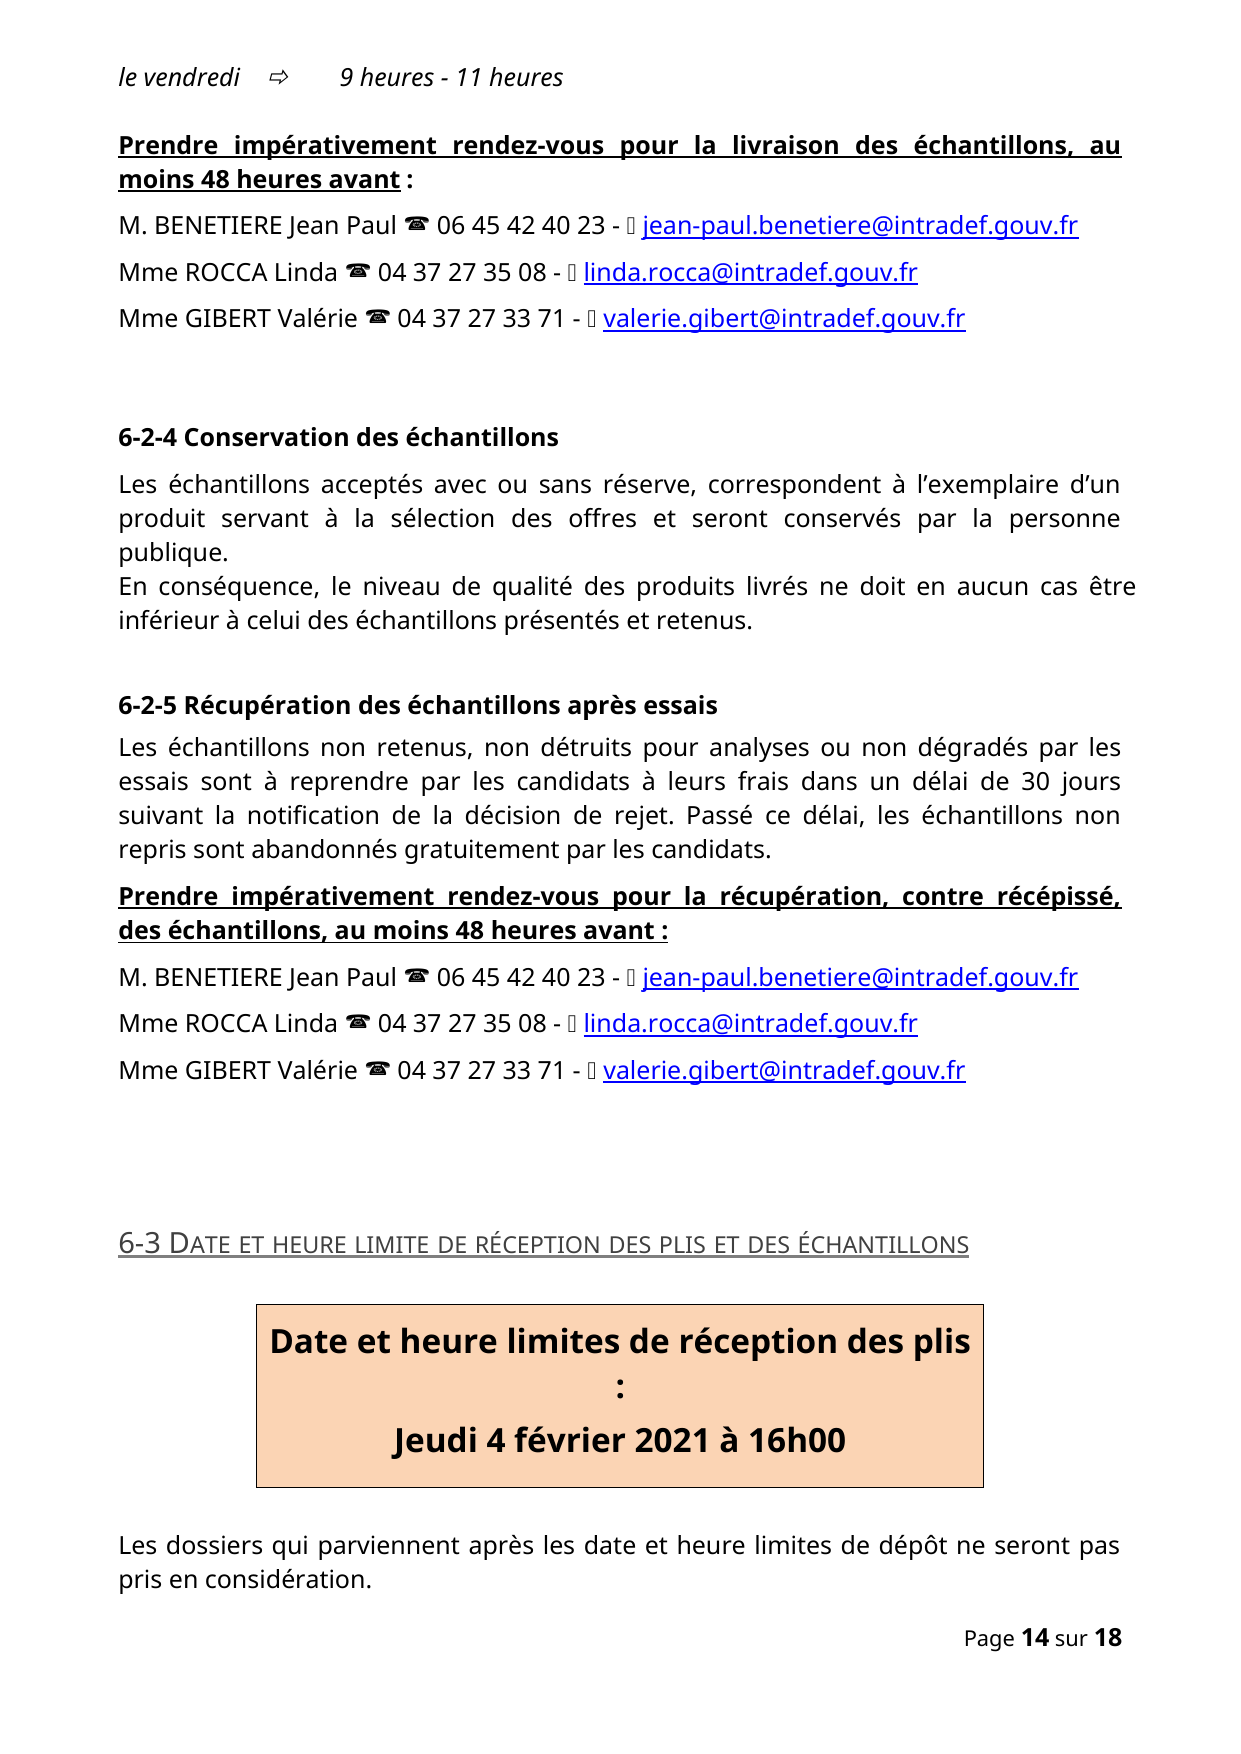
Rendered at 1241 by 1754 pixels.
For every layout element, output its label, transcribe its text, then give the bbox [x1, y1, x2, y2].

subtitle 6-3 Date et heure limite de réception des plis et des échantillons [118, 1222, 1122, 1262]
text Les échantillons acceptés avec ou sans réserve, correspondent à l’exemplaire d’un produit servant à la sélection des offres et seront conservés par la personne publique. [118, 466, 1122, 569]
table_header Date et heure limites de réception des plis : Jeudi 4 février 2021 à 16h00 [257, 1305, 983, 1487]
text Mme GIBERT Valérie 04 37 27 33 71 - valerie.gibert@intradef.gouv.fr [118, 1052, 1122, 1086]
text 6-2-5 Récupération des échantillons après essais [118, 687, 1138, 722]
text Mme ROCCA Linda 04 37 27 35 08 - linda.rocca@intradef.gouv.fr [118, 1006, 1122, 1040]
text Prendre impérativement rendez-vous pour la récupération, contre récépissé, des échantillons, au moins 48 heures avant : [118, 909, 1122, 947]
text M. BENETIERE Jean Paul 06 45 42 40 23 - jean-paul.benetiere@intradef.gouv.fr [118, 208, 1122, 242]
text le vendredi 9 heures - 11 heures [118, 59, 1122, 93]
text Mme ROCCA Linda 04 37 27 35 08 - linda.rocca@intradef.gouv.fr [118, 254, 1122, 288]
text Prendre impérativement rendez-vous pour la livraison des échantillons, au moins 48 heures avant : [118, 158, 1122, 195]
text En conséquence, le niveau de qualité des produits livrés ne doit en aucun cas être inférieur à celui des échantillons présentés et retenus. [118, 569, 1138, 637]
text 6-2-4 Conservation des échantillons [118, 420, 1138, 454]
text M. BENETIERE Jean Paul 06 45 42 40 23 - jean-paul.benetiere@intradef.gouv.fr [118, 959, 1122, 993]
text Les échantillons non retenus, non détruits pour analyses ou non dégradés par les essais sont à reprendre par les candidats à leurs frais dans un délai de 30 jours suivant la notification de la décision de rejet. Passé ce délai, les échantillons non repris sont abandonnés gratuitement par les candidats. [118, 730, 1122, 866]
text Mme GIBERT Valérie 04 37 27 33 71 - valerie.gibert@intradef.gouv.fr [118, 301, 1122, 335]
text Les dossiers qui parviennent après les date et heure limites de dépôt ne seront pas pris en considération. [118, 1528, 1122, 1596]
text Prendre impérativement rendez-vous pour la récupération, contre récépissé, des échantillons, au moins 48 heures avant : [118, 879, 1122, 907]
text Prendre impérativement rendez-vous pour la livraison des échantillons, au moins 48 heures avant : [118, 127, 1122, 156]
